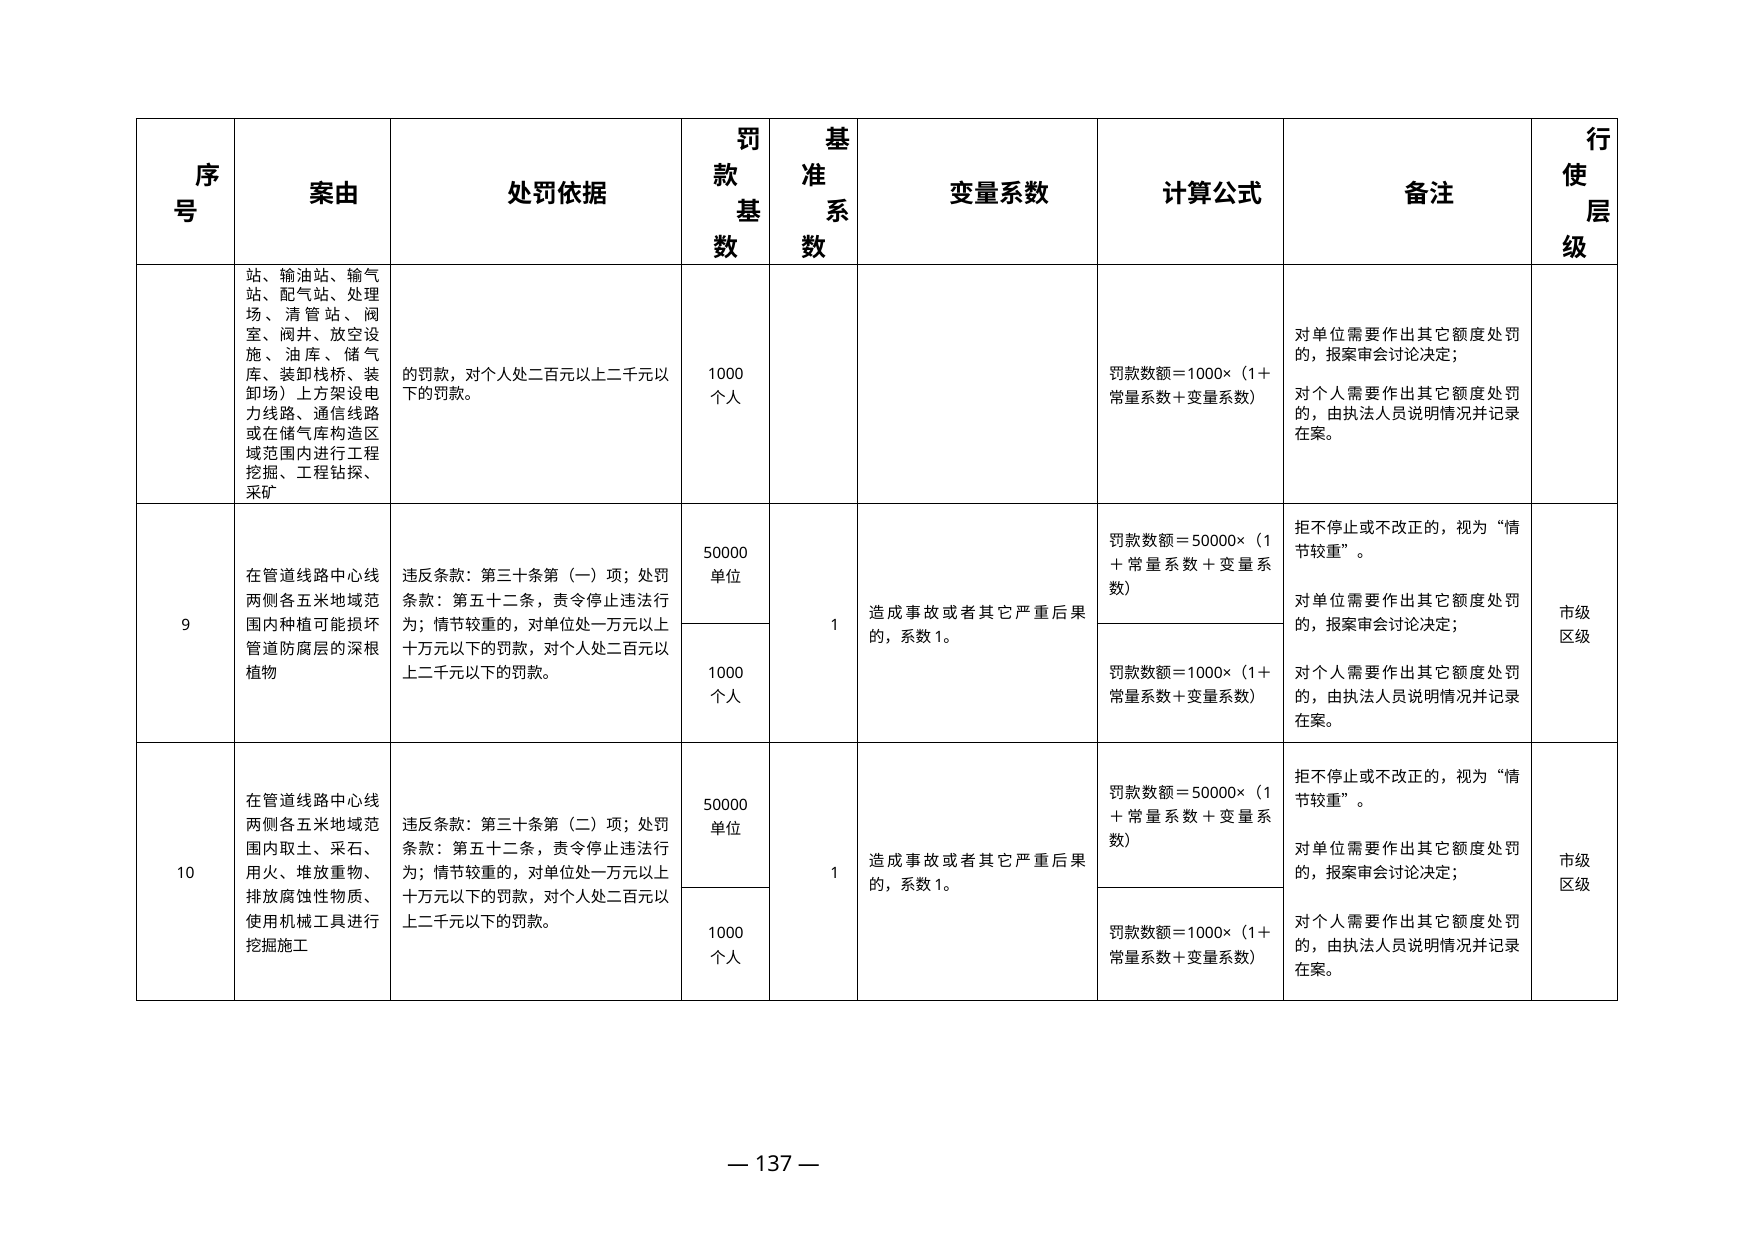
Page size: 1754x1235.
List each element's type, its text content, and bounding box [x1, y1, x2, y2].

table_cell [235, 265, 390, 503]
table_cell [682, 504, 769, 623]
table_header 计算公式 [1098, 119, 1283, 264]
table_header 基准 系数 [770, 119, 857, 264]
table_header 备注 [1284, 119, 1531, 264]
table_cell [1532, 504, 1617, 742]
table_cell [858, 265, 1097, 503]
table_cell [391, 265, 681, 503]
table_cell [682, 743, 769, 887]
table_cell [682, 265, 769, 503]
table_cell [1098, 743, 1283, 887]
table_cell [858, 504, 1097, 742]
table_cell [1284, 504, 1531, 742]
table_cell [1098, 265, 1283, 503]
table_header 罚款 基数 [682, 119, 769, 264]
table_header 变量系数 [858, 119, 1097, 264]
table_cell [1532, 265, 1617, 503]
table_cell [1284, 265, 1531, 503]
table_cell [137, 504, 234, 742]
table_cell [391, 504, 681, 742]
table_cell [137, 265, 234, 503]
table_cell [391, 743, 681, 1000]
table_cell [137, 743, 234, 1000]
table_header 序号 [137, 119, 234, 264]
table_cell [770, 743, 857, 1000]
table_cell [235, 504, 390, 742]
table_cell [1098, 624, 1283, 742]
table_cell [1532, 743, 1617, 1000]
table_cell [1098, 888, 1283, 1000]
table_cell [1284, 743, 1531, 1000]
table_header 处罚依据 [391, 119, 681, 264]
table_header 案由 [235, 119, 390, 264]
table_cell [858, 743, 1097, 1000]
table_header 行使 层级 [1532, 119, 1617, 264]
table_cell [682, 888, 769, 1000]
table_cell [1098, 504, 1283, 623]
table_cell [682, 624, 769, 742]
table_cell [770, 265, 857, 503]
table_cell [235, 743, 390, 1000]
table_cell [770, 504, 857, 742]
